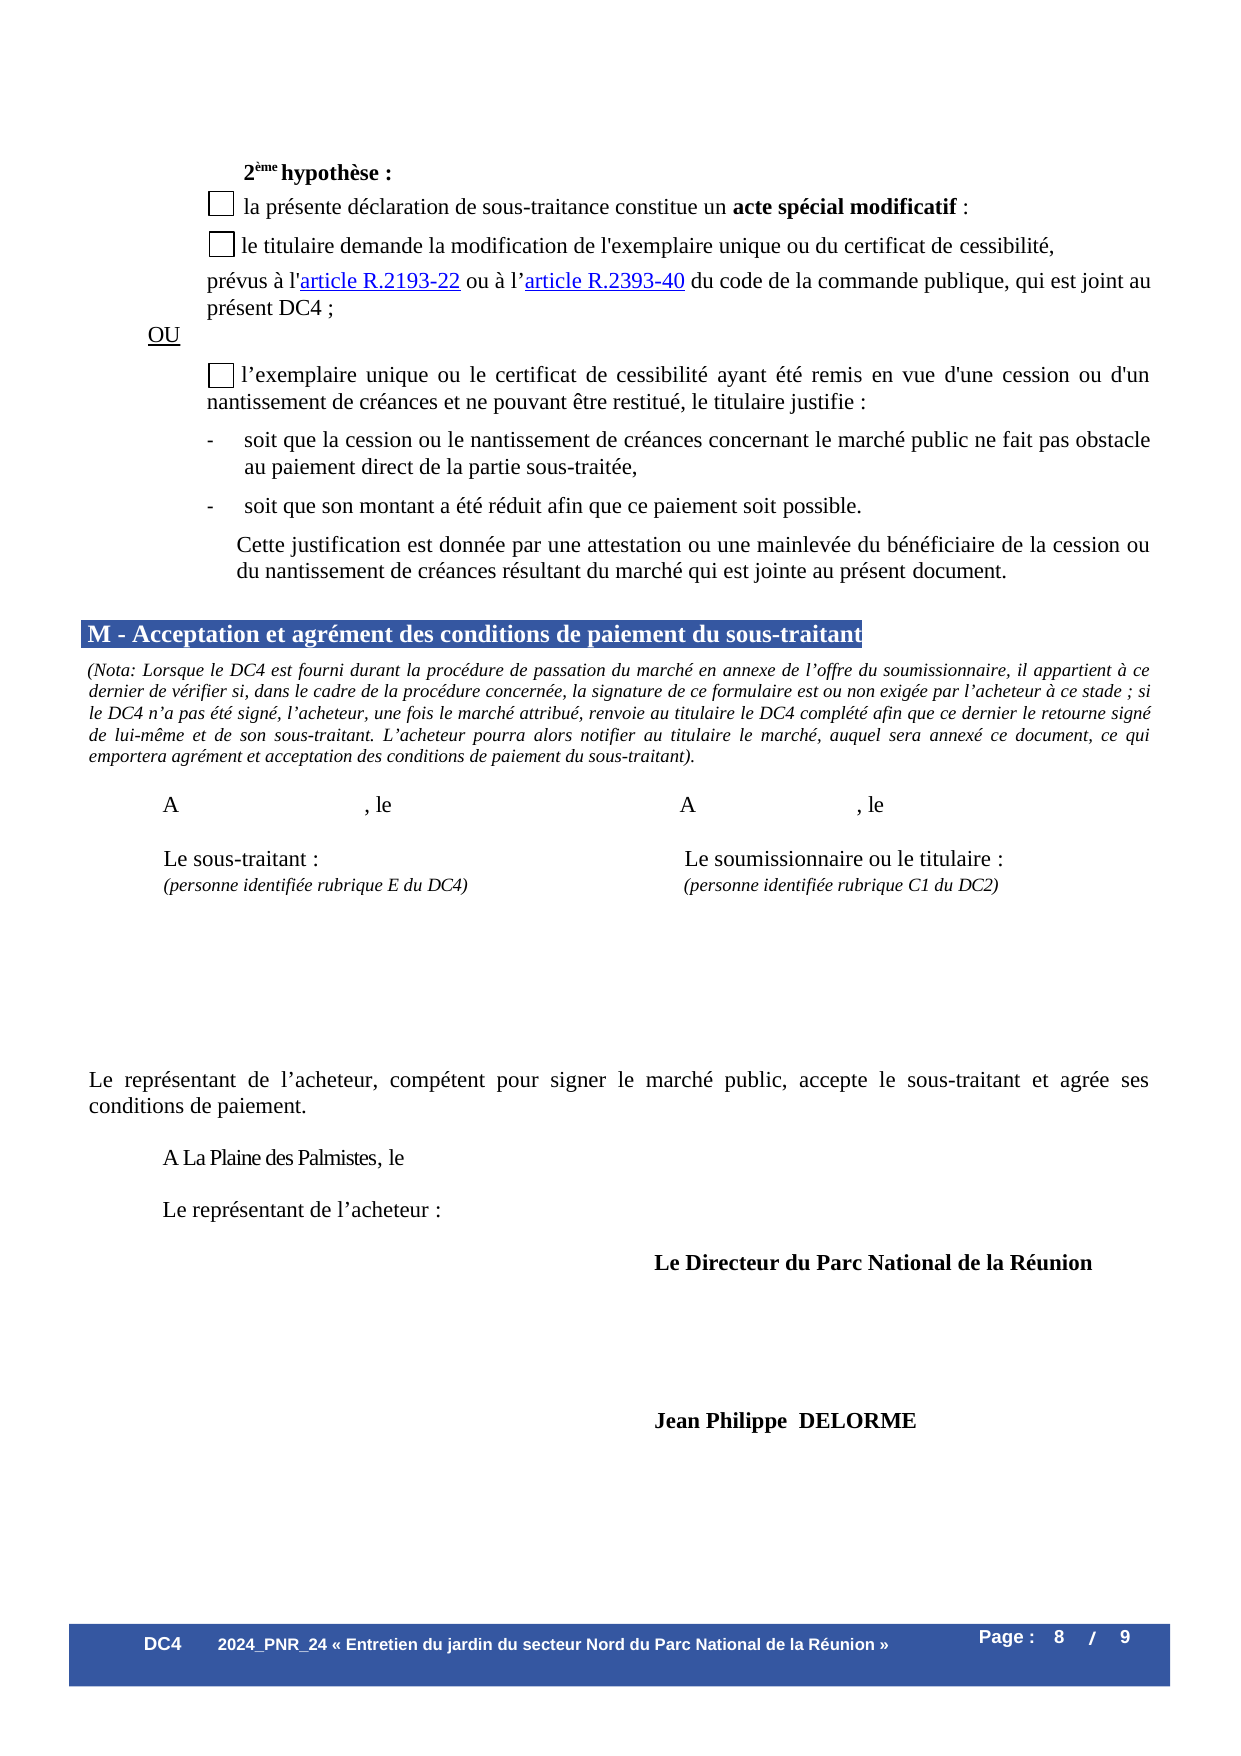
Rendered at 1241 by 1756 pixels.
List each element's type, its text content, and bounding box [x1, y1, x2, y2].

text Le Directeur du Parc National de la Réunion [579, 1249, 1226, 1275]
text Le représentant de l’acheteur : [162, 1196, 1226, 1222]
text Jean Philippe DELORME [654, 1407, 1226, 1433]
text OU [148, 320, 1226, 349]
text la présente déclaration de sous-traitance constitue un acte spécial modificatif : [243, 193, 1226, 219]
table_header Le sous-traitant : (personne identifiée rubrique E du DC4) [158, 844, 599, 898]
text A , le A , le [162, 791, 1226, 817]
text 2ème hypothèse : [243, 159, 1226, 185]
text l’exemplaire unique ou le certificat de cessibilité ayant été remis en vue d'une cession ou d'un nantissement de créances et ne pouvant être restitué, le titulaire justifie : [207, 361, 1152, 414]
list soit que son montant a été réduit afin que ce paiement soit possible. [207, 492, 1226, 518]
text Cette justification est donnée par une attestation ou une mainlevée du bénéficiaire de la cession ou du nantissement de créances résultant du marché qui est jointe au présent document. [236, 531, 1152, 583]
text (Nota: Lorsque le DC4 est fourni durant la procédure de passation du marché en annexe de l’offre du soumissionnaire, il appartient à ce dernier de vérifier si, dans le cadre de la procédure concernée, la signature de ce formulaire est ou non exigée par l’acheteur à ce stade ; si le DC4 n’a pas été signé, l’acheteur, une fois le marché attribué, renvoie au titulaire le DC4 complété afin que ce dernier le retourne signé de lui-même et de son sous-traitant. L’acheteur pourra alors notifier au titulaire le marché, auquel sera annexé ce document, ce qui emportera agrément et acceptation des conditions de paiement du sous-traitant). [81, 659, 1152, 767]
text Le représentant de l’acheteur, compétent pour signer le marché public, accepte le sous-traitant et agrée ses conditions de paiement. [89, 1066, 1152, 1119]
text A La Plaine des Palmistes, le [162, 1144, 1226, 1171]
text M - Acceptation et agrément des conditions de paiement du sous-traitant [81, 619, 1152, 648]
text le titulaire demande la modification de l'exemplaire unique ou du certificat de cessibilité, [241, 232, 1226, 258]
text prévus à l'article R.2193-22 ou à l’article R.2393-40 du code de la commande publique, qui est joint au présent DC4 ; [207, 267, 1165, 320]
list soit que la cession ou le nantissement de créances concernant le marché public ne fait pas obstacle au paiement direct de la partie sous-traitée, [207, 426, 1152, 479]
table_header Le soumissionnaire ou le titulaire : (personne identifiée rubrique C1 du DC2) [600, 844, 1053, 898]
